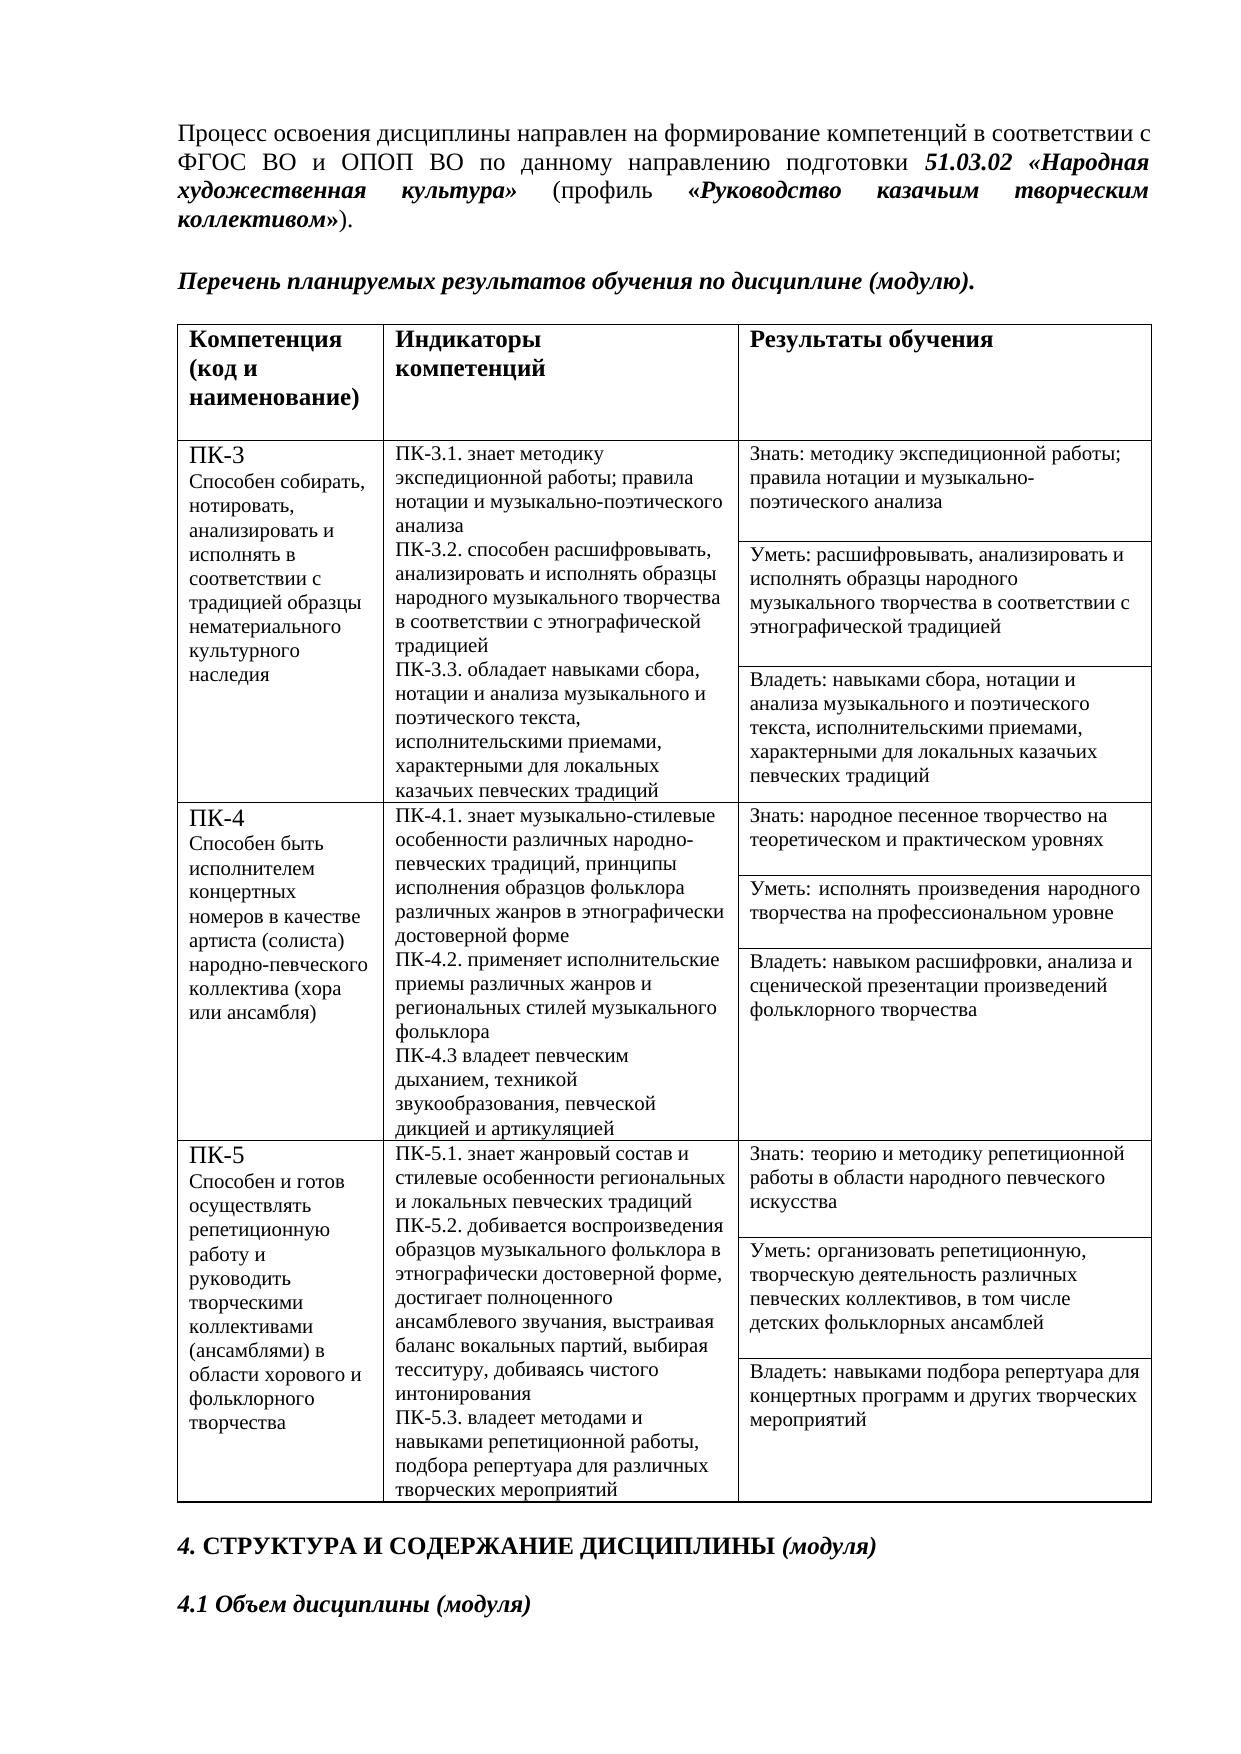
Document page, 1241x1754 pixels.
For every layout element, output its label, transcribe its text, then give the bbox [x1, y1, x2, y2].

table_header Индикаторы компетенций [384, 325, 738, 439]
table_cell Владеть: навыками сбора, нотации и анализа музыкального и поэтического текста, исполнительскими приемами, характерными для локальных казачьих певческих традиций [739, 667, 1151, 802]
table_cell ПК-5 Способен и готов осуществлять репетиционную работу и руководить творческими коллективами (ансамблями) в области хорового и фольклорного творчества [178, 1141, 383, 1501]
table_cell Владеть: навыками подбора репертуара для концертных программ и других творческих мероприятий [739, 1359, 1151, 1501]
table_cell ПК-3 Способен собирать, нотировать, анализировать и исполнять в соответствии с традицией образцы нематериального культурного наследия [178, 441, 383, 802]
table_cell Знать: методику экспедиционной работы; правила нотации и музыкально-поэтического анализа [739, 441, 1151, 541]
table_cell Уметь: расшифровывать, анализировать и исполнять образцы народного музыкального творчества в соответствии с этнографической традицией [739, 542, 1151, 666]
text Процесс освоения дисциплины направлен на формирование компетенций в соответствии с ФГОС ВО и ОПОП ВО по данному направлению подготовки 51.03.02 «Народная художественная культура» (профиль «Руководство казачьим творческим коллективом»). [177, 118, 1152, 233]
text 4. СТРУКТУРА И СОДЕРЖАНИЕ ДИСЦИПЛИНЫ (модуля) [177, 1531, 1152, 1560]
table_header Компетенция (код и наименование) [178, 325, 383, 439]
text Перечень планируемых результатов обучения по дисциплине (модулю). [177, 266, 1152, 295]
table_cell Знать: теорию и методику репетиционной работы в области народного певческого искусства [739, 1141, 1151, 1237]
table_header Результаты обучения [739, 325, 1151, 439]
table_cell ПК-4.1. знает музыкально-стилевые особенности различных народно-певческих традиций, принципы исполнения образцов фольклора различных жанров в этнографически достоверной форме ПК-4.2. применяет исполнительские приемы различных жанров и региональных стилей музыкального фольклора ПК-4.3 владеет певческим дыханием, техникой звукообразования, певческой дикцией и артикуляцией [384, 803, 738, 1139]
table_cell ПК-3.1. знает методику экспедиционной работы; правила нотации и музыкально-поэтического анализа ПК-3.2. способен расшифровывать, анализировать и исполнять образцы народного музыкального творчества в соответствии с этнографической традицией ПК-3.3. обладает навыками сбора, нотации и анализа музыкального и поэтического текста, исполнительскими приемами, характерными для локальных казачьих певческих традиций [384, 441, 738, 802]
table_cell Уметь: исполнять произведения народного творчества на профессиональном уровне [739, 876, 1151, 948]
table_cell ПК-5.1. знает жанровый состав и стилевые особенности региональных и локальных певческих традиций ПК-5.2. добивается воспроизведения образцов музыкального фольклора в этнографически достоверной форме, достигает полноценного ансамблевого звучания, выстраивая баланс вокальных партий, выбирая тесситуру, добиваясь чистого интонирования ПК-5.3. владеет методами и навыками репетиционной работы, подбора репертуара для различных творческих мероприятий [384, 1141, 738, 1501]
table_cell Владеть: навыком расшифровки, анализа и сценической презентации произведений фольклорного творчества [739, 949, 1151, 1139]
table_cell ПК-4 Способен быть исполнителем концертных номеров в качестве артиста (солиста) народно-певческого коллектива (хора или ансамбля) [178, 803, 383, 1139]
table_cell Уметь: организовать репетиционную, творческую деятельность различных певческих коллективов, в том числе детских фольклорных ансамблей [739, 1238, 1151, 1358]
text 4.1 Объем дисциплины (модуля) [177, 1589, 1152, 1617]
table_cell Знать: народное песенное творчество на теоретическом и практическом уровнях [739, 803, 1151, 875]
